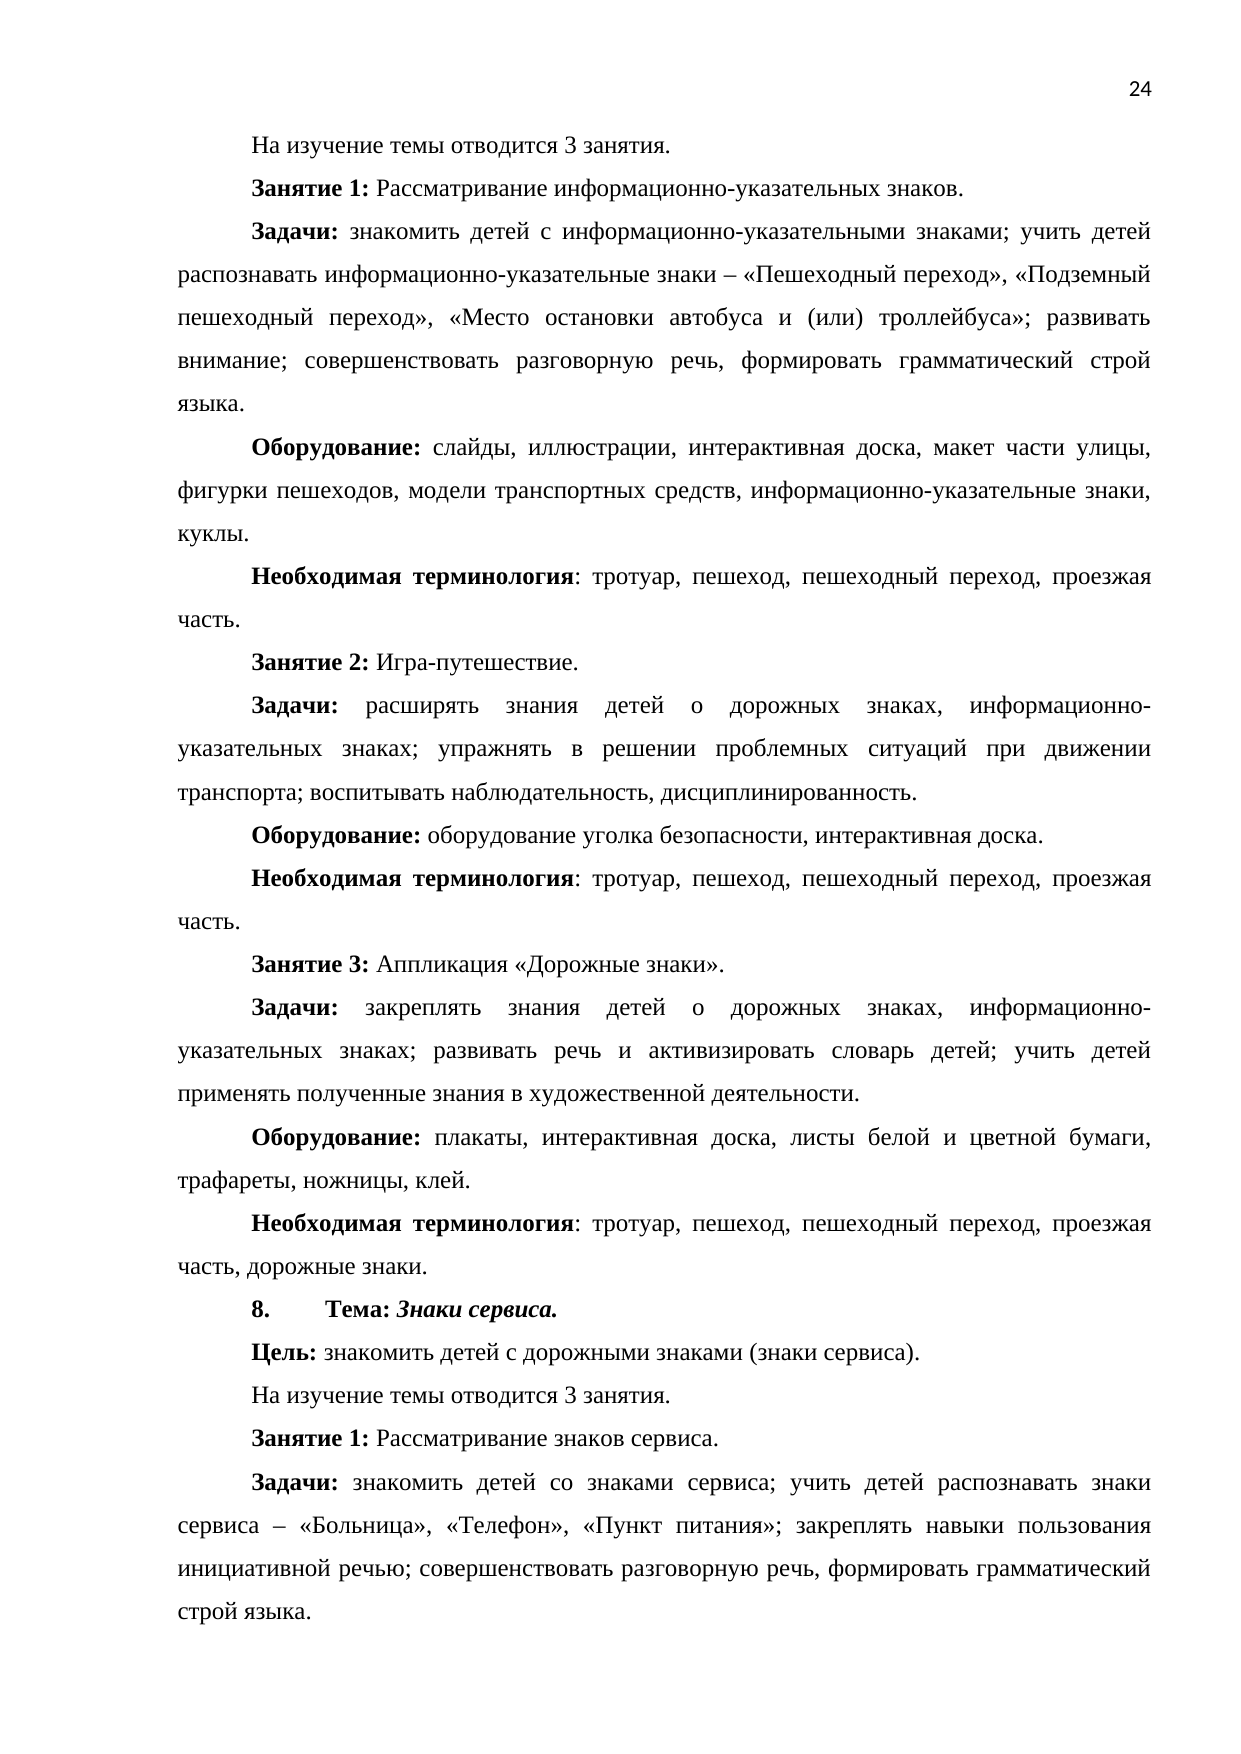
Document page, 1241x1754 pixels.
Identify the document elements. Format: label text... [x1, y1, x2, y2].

text Занятие 3: Аппликация «Дорожные знаки». [177, 949, 1152, 978]
text Необходимая терминология: тротуар, пешеход, пешеходный переход, проезжая часть, дорожные знаки. [177, 1208, 1152, 1280]
text Необходимая терминология: тротуар, пешеход, пешеходный переход, проезжая часть. [177, 561, 1152, 633]
text На изучение темы отводится 3 занятия. [177, 1380, 1152, 1409]
text Занятие 1: Рассматривание знаков сервиса. [177, 1423, 1152, 1452]
text Задачи: знакомить детей с информационно-указательными знаками; учить детей распознавать информационно-указательные знаки – «Пешеходный переход», «Подземный пешеходный переход», «Место остановки автобуса и (или) троллейбуса»; развивать внимание; совершенствовать разговорную речь, формировать грамматический строй языка. [177, 216, 1152, 417]
text На изучение темы отводится 3 занятия. [177, 130, 1152, 158]
text Задачи: знакомить детей со знаками сервиса; учить детей распознавать знаки сервиса – «Больница», «Телефон», «Пункт питания»; закреплять навыки пользования инициативной речью; совершенствовать разговорную речь, формировать грамматический строй языка. [177, 1467, 1152, 1625]
list Тема: Знаки сервиса. [177, 1294, 1152, 1323]
text Оборудование: оборудование уголка безопасности, интерактивная доска. [177, 820, 1152, 848]
list Цель: знакомить детей с дорожными знаками (знаки сервиса). [177, 1337, 1152, 1366]
text Занятие 1: Рассматривание информационно-указательных знаков. [177, 173, 1152, 202]
text Задачи: закреплять знания детей о дорожных знаках, информационно-указательных знаках; развивать речь и активизировать словарь детей; учить детей применять полученные знания в художественной деятельности. [177, 992, 1152, 1107]
text Необходимая терминология: тротуар, пешеход, пешеходный переход, проезжая часть. [177, 863, 1152, 935]
text Занятие 2: Игра-путешествие. [177, 647, 1152, 676]
text Оборудование: слайды, иллюстрации, интерактивная доска, макет части улицы, фигурки пешеходов, модели транспортных средств, информационно-указательные знаки, куклы. [177, 432, 1152, 547]
text Оборудование: плакаты, интерактивная доска, листы белой и цветной бумаги, трафареты, ножницы, клей. [177, 1122, 1152, 1193]
text Задачи: расширять знания детей о дорожных знаках, информационно-указательных знаках; упражнять в решении проблемных ситуаций при движении транспорта; воспитывать наблюдательность, дисциплинированность. [177, 690, 1152, 805]
